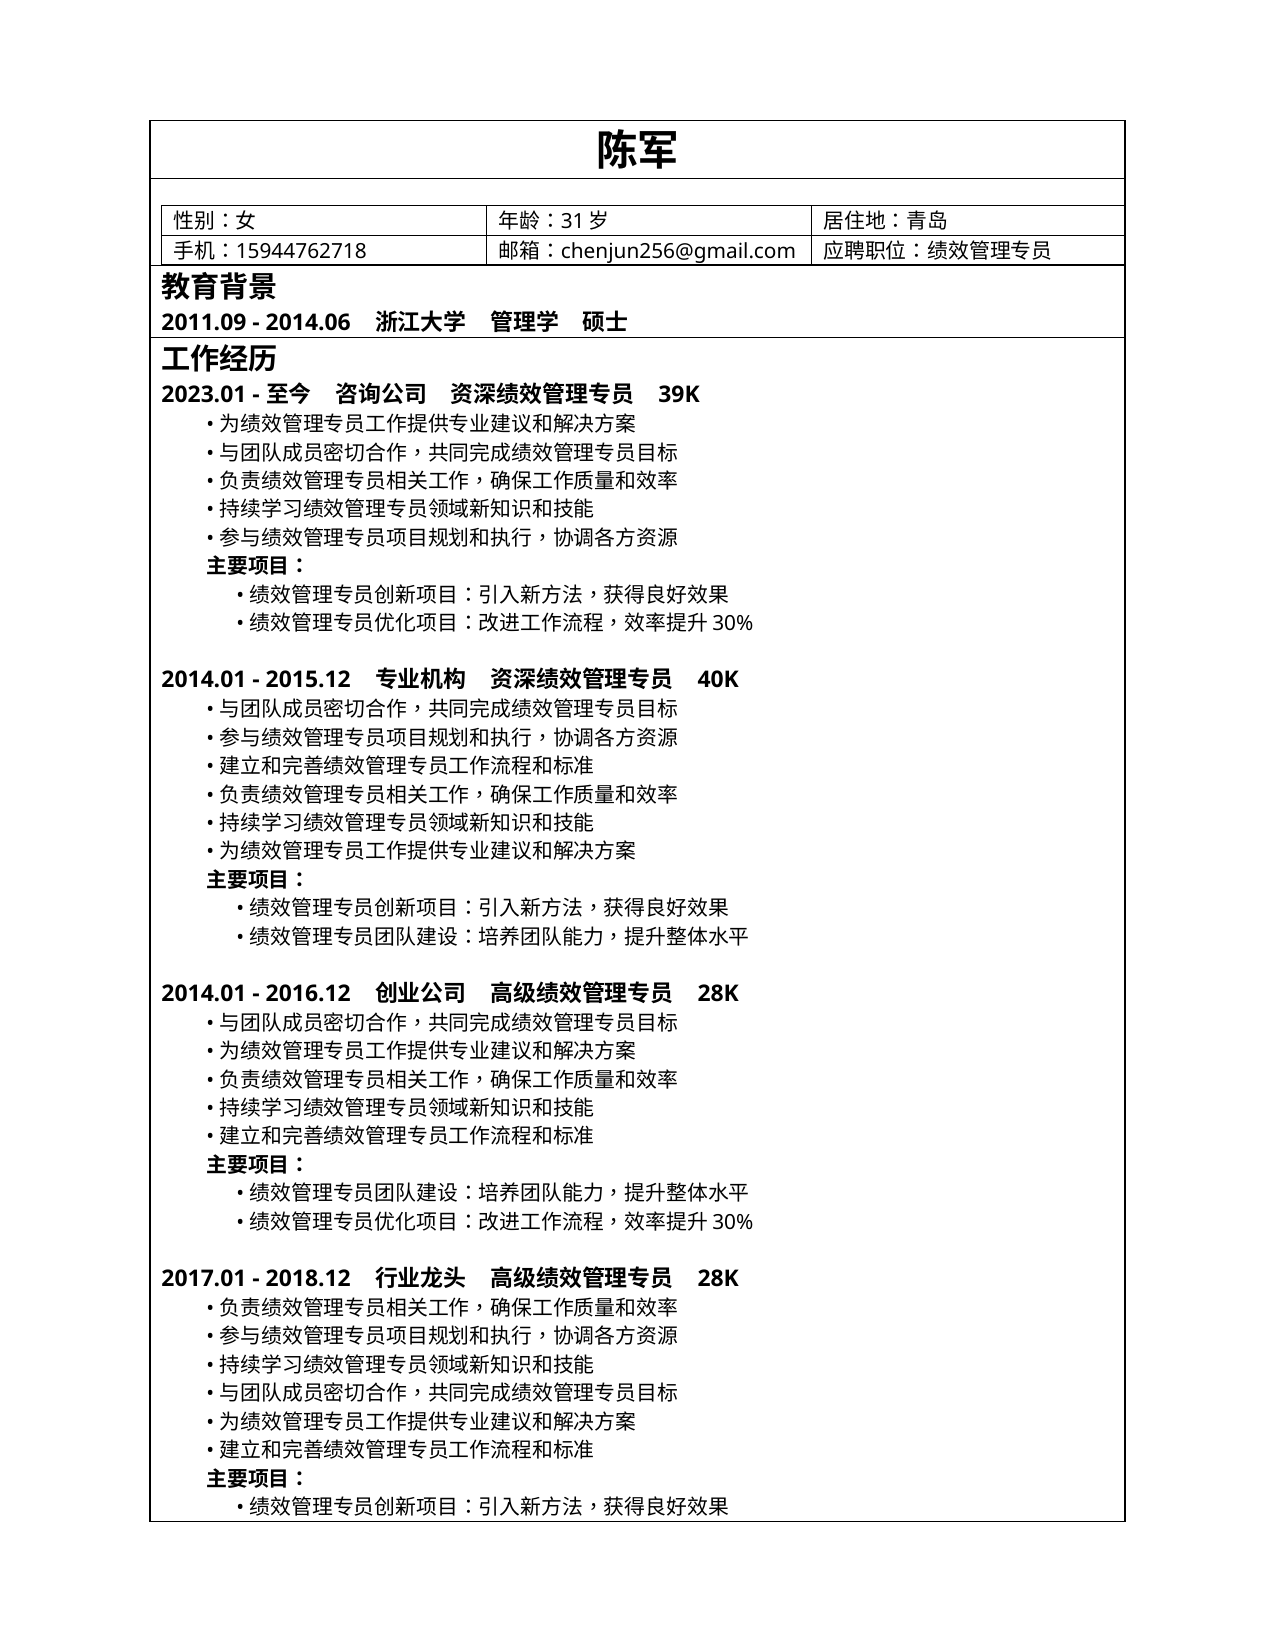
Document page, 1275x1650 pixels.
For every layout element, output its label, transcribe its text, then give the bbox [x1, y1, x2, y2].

table_cell [151, 179, 1124, 265]
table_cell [151, 338, 1124, 1521]
table_cell 教育背景 2011.09 - 2014.06 浙江大学 管理学 硕士 [151, 266, 1124, 337]
table_header 陈军 [151, 121, 1124, 178]
